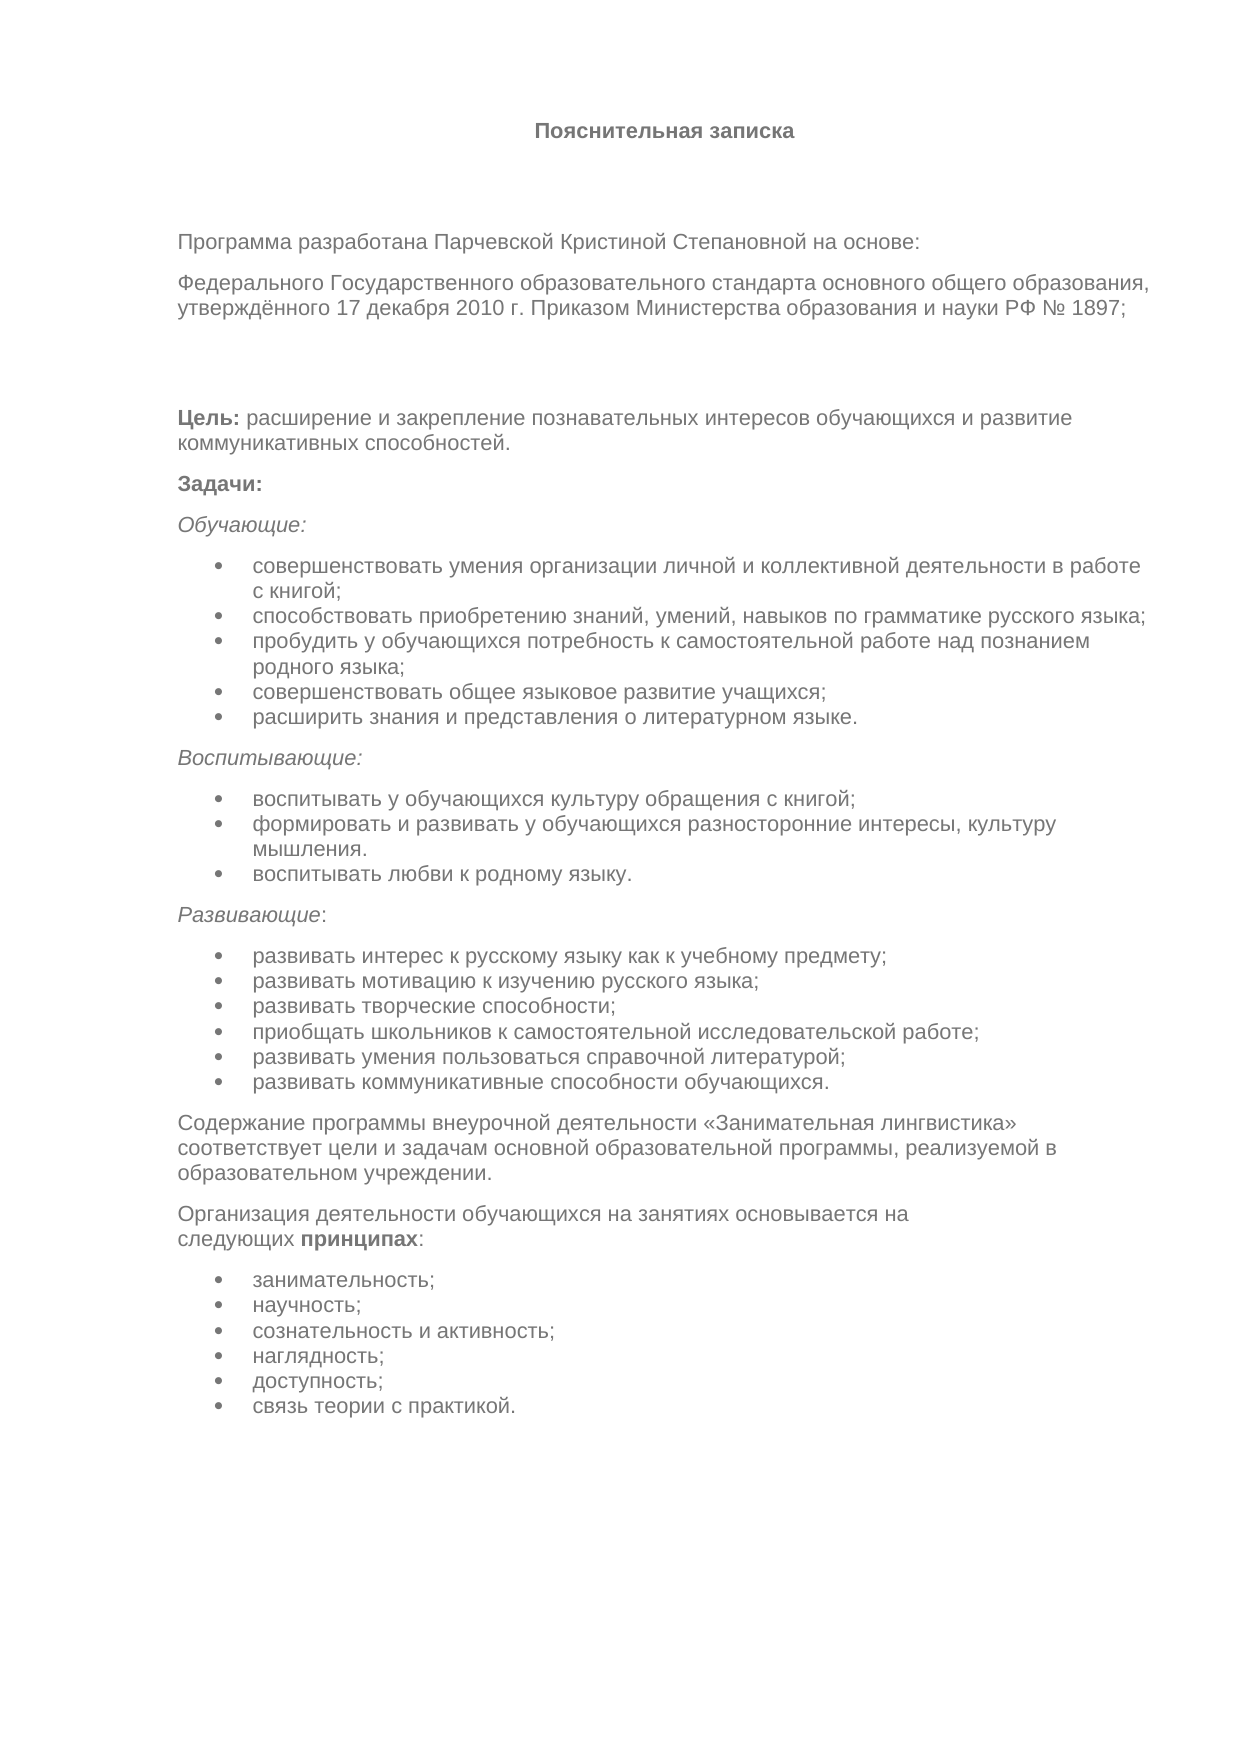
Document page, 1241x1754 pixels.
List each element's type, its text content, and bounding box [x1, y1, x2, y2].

list способствовать приобретению знаний, умений, навыков по грамматике русского языка; [215, 603, 1152, 628]
list развивать творческие способности; [215, 993, 1152, 1018]
list пробудить у обучающихся потребность к самостоятельной работе над познанием родного языка; [215, 628, 1152, 679]
text Цель: расширение и закрепление познавательных интересов обучающихся и развитие коммуникативных способностей. [177, 405, 1152, 455]
list воспитывать у обучающихся культуру обращения с книгой; [215, 786, 1152, 811]
text Обучающие: [177, 512, 1152, 537]
text Задачи: [177, 471, 1152, 496]
text Содержание программы внеурочной деятельности «Занимательная лингвистика» соответствует цели и задачам основной образовательной программы, реализуемой в образовательном учреждении. [177, 1110, 1152, 1185]
list воспитывать любви к родному языку. [215, 861, 1152, 886]
list доступность; [215, 1368, 1152, 1393]
list развивать интерес к русскому языку как к учебному предмету; [215, 943, 1152, 968]
list совершенствовать общее языковое развитие учащихся; [215, 679, 1152, 704]
list расширить знания и представления о литературном языке. [215, 704, 1152, 729]
text Пояснительная записка [177, 118, 1152, 143]
text Развивающие: [177, 902, 1152, 927]
list совершенствовать умения организации личной и коллективной деятельности в работе с книгой; [215, 553, 1152, 603]
text Федерального Государственного образовательного стандарта основного общего образования, утверждённого 17 декабря 2010 г. Приказом Министерства образования и науки РФ № 1897; [177, 269, 1152, 320]
list занимательность; [215, 1267, 1152, 1292]
list развивать коммуникативные способности обучающихся. [215, 1069, 1152, 1094]
text Воспитывающие: [177, 745, 1152, 770]
list формировать и развивать у обучающихся разносторонние интересы, культуру мышления. [215, 811, 1152, 861]
list приобщать школьников к самостоятельной исследовательской работе; [215, 1018, 1152, 1044]
list развивать мотивацию к изучению русского языка; [215, 968, 1152, 993]
text Организация деятельности обучающихся на занятиях основывается на следующих принципах: [177, 1201, 1152, 1251]
list научность; [215, 1292, 1152, 1317]
list развивать умения пользоваться справочной литературой; [215, 1044, 1152, 1069]
list связь теории с практикой. [215, 1393, 1152, 1418]
text Программа разработана Парчевской Кристиной Степановной на основе: [177, 228, 1152, 254]
list наглядность; [215, 1343, 1152, 1368]
list сознательность и активность; [215, 1317, 1152, 1343]
